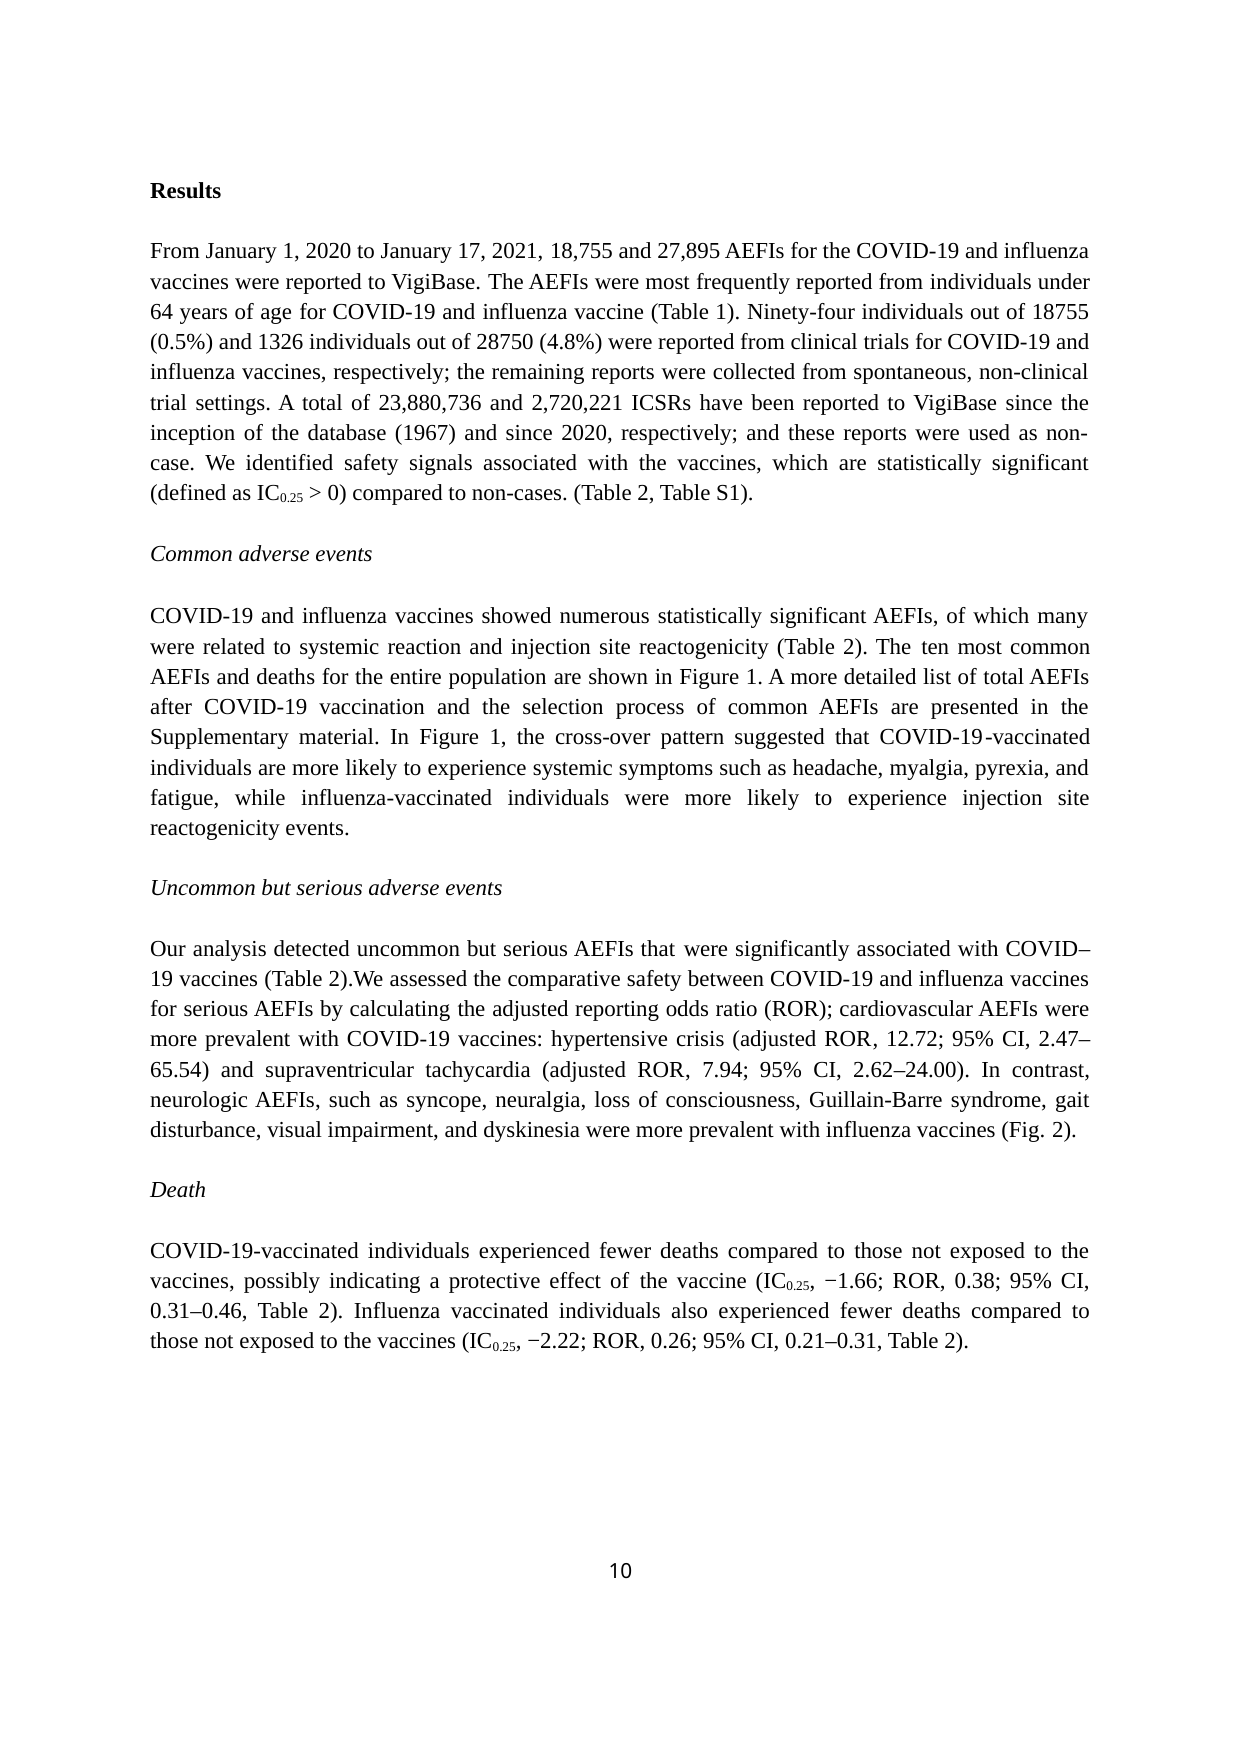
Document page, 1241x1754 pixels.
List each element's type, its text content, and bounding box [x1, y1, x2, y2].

text COVID-19 and influenza vaccines showed numerous statistically significant AEFIs, of which many were related to systemic reaction and injection site reactogenicity (Table 2). The ten most common AEFIs and deaths for the entire population are shown in Figure 1. A more detailed list of total AEFIs after COVID-19 vaccination and the selection process of common AEFIs are presented in the Supplementary material. In Figure 1, the cross-over pattern suggested that COVID-19-vaccinated individuals are more likely to experience systemic symptoms such as headache, myalgia, pyrexia, and fatigue, while influenza-vaccinated individuals were more likely to experience injection site reactogenicity events. [150, 602, 1090, 840]
subtitle Common adverse events [150, 540, 1090, 566]
text From January 1, 2020 to January 17, 2021, 18,755 and 27,895 AEFIs for the COVID-19 and influenza vaccines were reported to VigiBase. The AEFIs were most frequently reported from individuals under 64 years of age for COVID-19 and influenza vaccine (Table 1). Ninety-four individuals out of 18755 (0.5%) and 1326 individuals out of 28750 (4.8%) were reported from clinical trials for COVID-19 and influenza vaccines, respectively; the remaining reports were collected from spontaneous, non-clinical trial settings. A total of 23,880,736 and 2,720,221 ICSRs have been reported to VigiBase since the inception of the database (1967) and since 2020, respectively; and these reports were used as non-case. We identified safety signals associated with the vaccines, which are statistically significant (defined as IC0.25 > 0) compared to non-cases. (Table 2, Table S1). [150, 238, 1090, 506]
text COVID-19-vaccinated individuals experienced fewer deaths compared to those not exposed to the vaccines, possibly indicating a protective effect of the vaccine (IC0.25, −1.66; ROR, 0.38; 95% CI, 0.31–0.46, Table 2). Influenza vaccinated individuals also experienced fewer deaths compared to those not exposed to the vaccines (IC0.25, −2.22; ROR, 0.26; 95% CI, 0.21–0.31, Table 2). [150, 1237, 1090, 1354]
subtitle Death [150, 1176, 1090, 1203]
text Our analysis detected uncommon but serious AEFIs that were significantly associated with COVID–19 vaccines (Table 2).We assessed the comparative safety between COVID-19 and influenza vaccines for serious AEFIs by calculating the adjusted reporting odds ratio (ROR); cardiovascular AEFIs were more prevalent with COVID-19 vaccines: hypertensive crisis (adjusted ROR, 12.72; 95% CI, 2.47–65.54) and supraventricular tachycardia (adjusted ROR, 7.94; 95% CI, 2.62–24.00). In contrast, neurologic AEFIs, such as syncope, neuralgia, loss of consciousness, Guillain-Barre syndrome, gait disturbance, visual impairment, and dyskinesia were more prevalent with influenza vaccines (Fig. 2). [150, 935, 1090, 1142]
subtitle Uncommon but serious adverse events [150, 874, 1090, 901]
subtitle Results [150, 177, 1090, 203]
